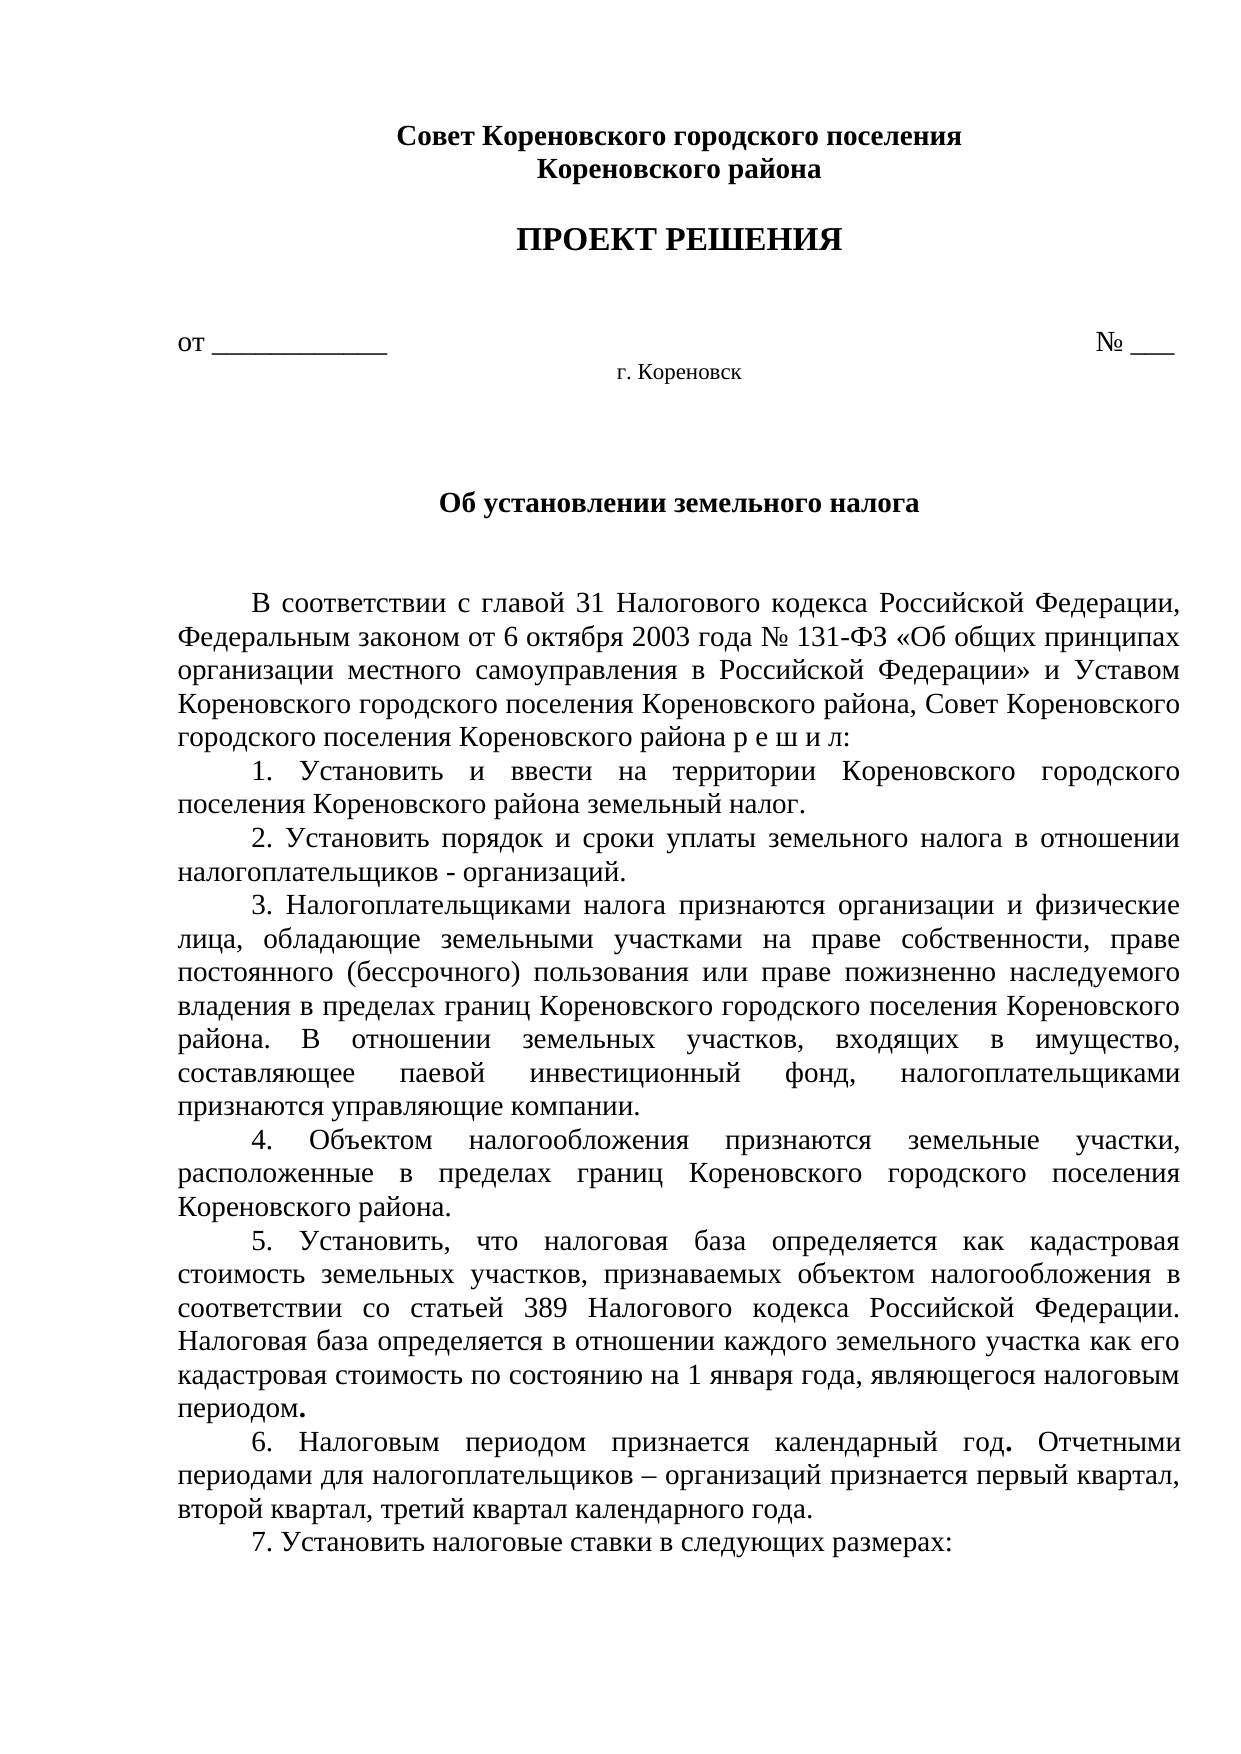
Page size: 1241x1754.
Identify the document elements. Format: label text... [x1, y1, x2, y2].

text Об установлении земельного налога [177, 485, 1181, 518]
text Совет Кореновского городского поселения [177, 118, 1181, 152]
text 6. Налоговым периодом признается календарный год. Отчетными периодами для налогоплательщиков – организаций признается первый квартал, второй квартал, третий квартал календарного года. [177, 1424, 1181, 1524]
text 1. Установить и ввести на территории Кореновского городского поселения Кореновского района земельный налог. [177, 753, 1181, 820]
text 2. Установить порядок и сроки уплаты земельного налога в отношении налогоплательщиков - организаций. [177, 820, 1181, 887]
text Кореновского района [177, 152, 1181, 185]
text от ____________ № ___ [177, 324, 1181, 358]
text 3. Налогоплательщиками налога признаются организации и физические лица, обладающие земельными участками на праве собственности, праве постоянного (бессрочного) пользования или праве пожизненно наследуемого владения в пределах границ Кореновского городского поселения Кореновского района. В отношении земельных участков, входящих в имущество, составляющее паевой инвестиционный фонд, налогоплательщиками признаются управляющие компании. [177, 887, 1181, 1122]
text 4. Объектом налогообложения признаются земельные участки, расположенные в пределах границ Кореновского городского поселения Кореновского района. [177, 1122, 1181, 1223]
text В соответствии с главой 31 Налогового кодекса Российской Федерации, Федеральным законом от 6 октября 2003 года № 131-ФЗ «Об общих принципах организации местного самоуправления в Российской Федерации» и Уставом Кореновского городского поселения Кореновского района, Совет Кореновского городского поселения Кореновского района р е ш и л: [177, 585, 1181, 753]
text 7. Установить налоговые ставки в следующих размерах: [177, 1524, 1181, 1558]
text ПРОЕКТ РЕШЕНИЯ [177, 219, 1181, 257]
text 5. Установить, что налоговая база определяется как кадастровая стоимость земельных участков, признаваемых объектом налогообложения в соответствии со статьей 389 Налогового кодекса Российской Федерации. Налоговая база определяется в отношении каждого земельного участка как его кадастровая стоимость по состоянию на 1 января года, являющегося налоговым периодом. [177, 1223, 1181, 1424]
text г. Кореновск [177, 358, 1181, 384]
